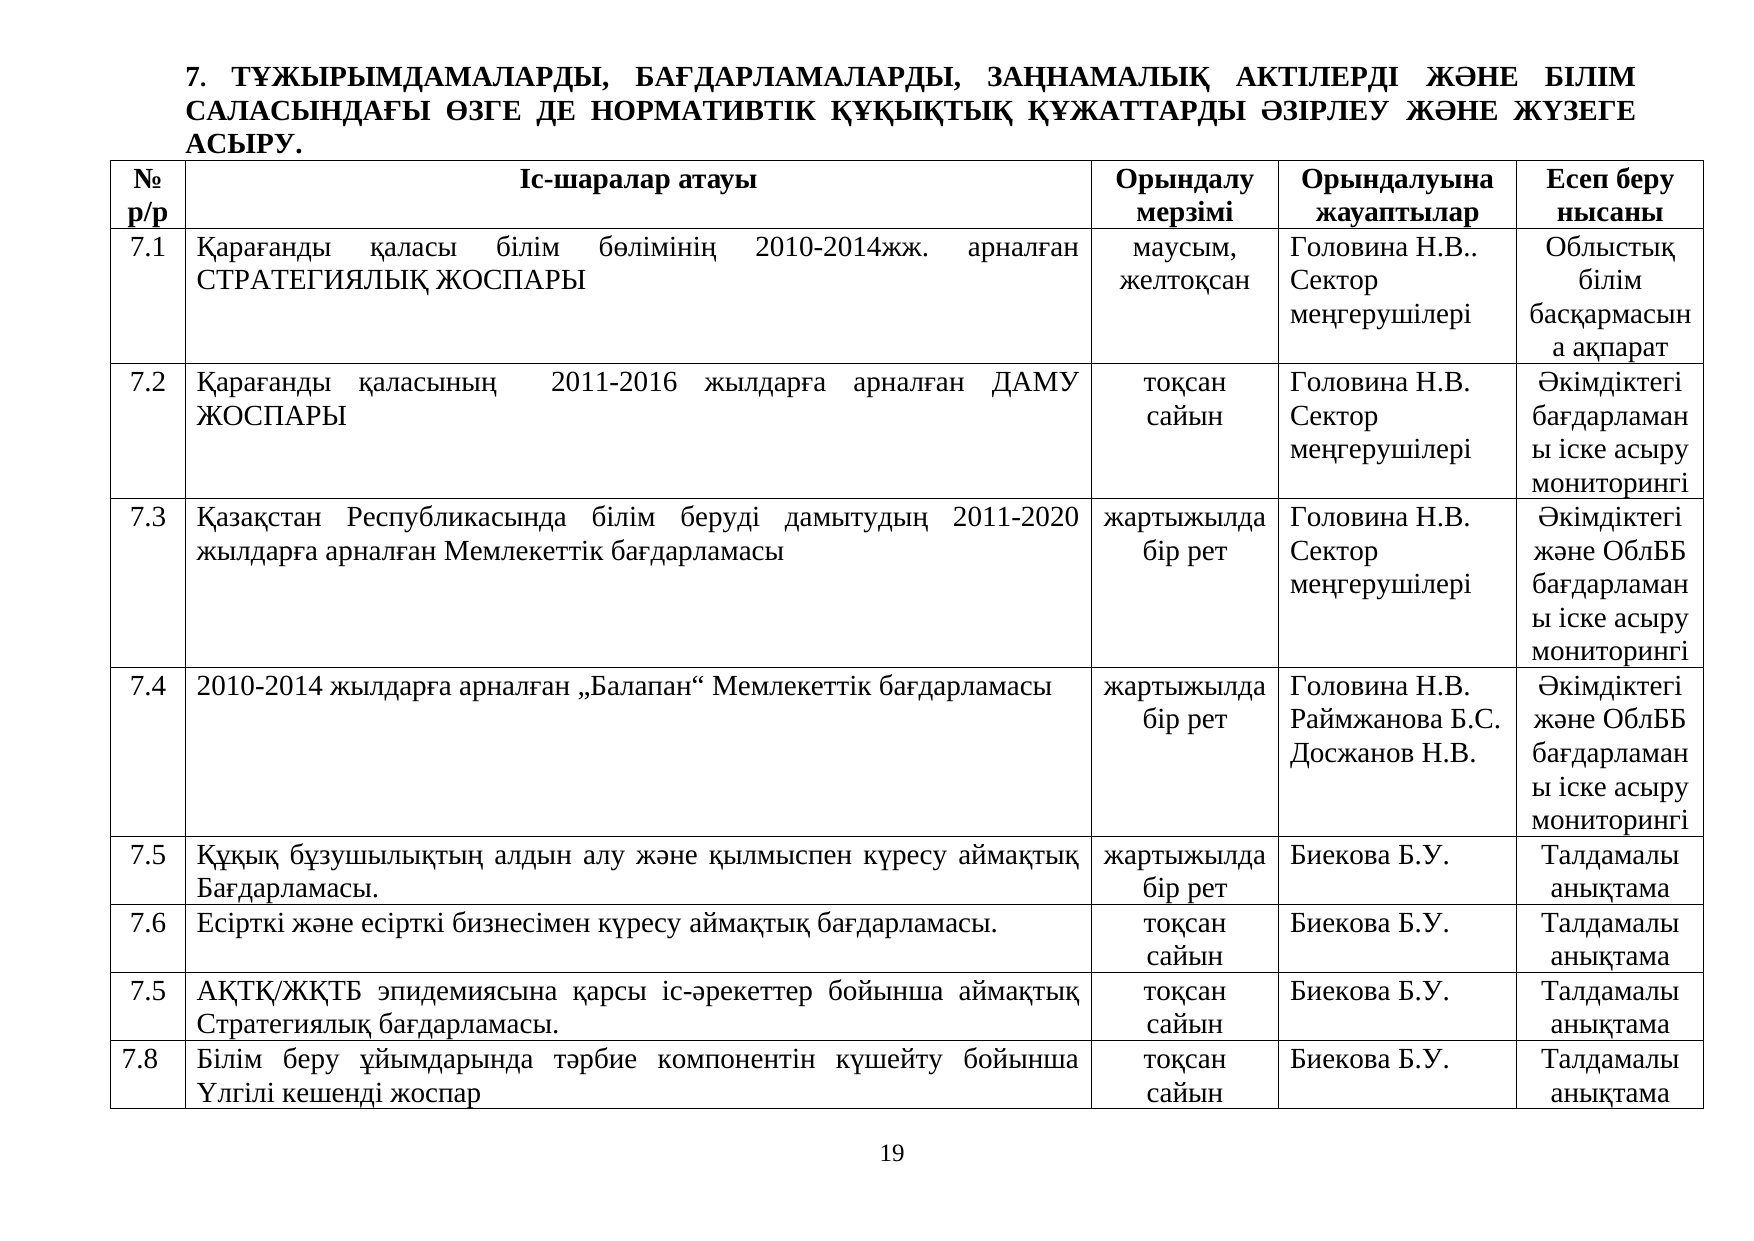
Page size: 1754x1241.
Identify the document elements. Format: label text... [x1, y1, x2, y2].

table_cell тоқсан сайын [1092, 364, 1278, 498]
table_cell Қарағанды қаласының 2011-2016 жылдарға арналған ДАМУ ЖОСПАРЫ [186, 364, 1091, 498]
table_cell Әкімдіктегі және ОблББ бағдарламаны іске асыру мониторингі [1517, 499, 1703, 667]
table_cell Құқық бұзушылықтың алдын алу және қылмыспен күресу аймақтық Бағдарламасы. [186, 837, 1091, 904]
table_cell Биекова Б.У. [1279, 1041, 1516, 1108]
table_cell тоқсан сайын [1092, 973, 1278, 1040]
table_cell Қарағанды қаласы білім бөлімінің 2010-2014жж. арналған СТРАТЕГИЯЛЫҚ ЖОСПАРЫ [186, 229, 1091, 363]
table_cell Головина Н.В. Сектор меңгерушілері [1279, 364, 1516, 498]
table_cell 7.2 [111, 364, 185, 498]
table_cell тоқсан сайын [1092, 1041, 1278, 1108]
table_cell Биекова Б.У. [1279, 905, 1516, 972]
table_cell Биекова Б.У. [1279, 837, 1516, 904]
table_cell 7.5 [111, 973, 185, 1040]
table_cell Головина Н.В. Сектор меңгерушілері [1279, 499, 1516, 667]
table_header Есеп беру нысаны [1517, 161, 1703, 228]
table_cell 2010-2014 жылдарға арналған „Балапан“ Мемлекеттік бағдарламасы [186, 668, 1091, 836]
table_cell 7.8 [111, 1041, 185, 1108]
table_cell 7.6 [111, 905, 185, 972]
table_cell жартыжылда бір рет [1092, 837, 1278, 904]
table_cell 7.5 [111, 837, 185, 904]
table_cell Талдамалы анықтама [1517, 973, 1703, 1040]
table_cell Білім беру ұйымдарында тәрбие компонентін күшейту бойынша Үлгілі кешенді жоспар [186, 1041, 1091, 1108]
table_cell Облыстық білім басқармасына ақпарат [1517, 229, 1703, 363]
table_cell Әкімдіктегі бағдарламаны іске асыру мониторингі [1517, 364, 1703, 498]
table_cell тоқсан сайын [1092, 905, 1278, 972]
table_header Іс-шаралар атауы [186, 161, 1091, 228]
text 7. тұжырымдамаларды, бағдарламаларды, заңнамалық актілерді ЖӘНЕ білім саласындағы өзге де нормативтік құқықтық құжаттарды әзірлеу ЖӘНЕ жүзеге асыру. [185, 59, 1636, 160]
table_cell Әкімдіктегі және ОблББ бағдарламаны іске асыру мониторингі [1517, 668, 1703, 836]
table_cell Талдамалы анықтама [1517, 905, 1703, 972]
table_cell 7.1 [111, 229, 185, 363]
table_cell АҚТҚ/ЖҚТБ эпидемиясына қарсы іс-әрекеттер бойынша аймақтық Стратегиялық бағдарламасы. [186, 973, 1091, 1040]
table_cell Талдамалы анықтама [1517, 1041, 1703, 1108]
table_cell 7.3 [111, 499, 185, 667]
table_cell Биекова Б.У. [1279, 973, 1516, 1040]
table_cell Есірткі және есірткі бизнесімен күресу аймақтық бағдарламасы. [186, 905, 1091, 972]
table_cell 7.4 [111, 668, 185, 836]
table_cell Қазақстан Республикасында білім беруді дамытудың 2011-2020 жылдарға арналған Мемлекеттік бағдарламасы [186, 499, 1091, 667]
table_cell жартыжылда бір рет [1092, 668, 1278, 836]
table_cell жартыжылда бір рет [1092, 499, 1278, 667]
table_cell маусым, желтоқсан [1092, 229, 1278, 363]
table_cell Головина Н.В.. Сектор меңгерушілері [1279, 229, 1516, 363]
table_header Орындалу мерзімі [1092, 161, 1278, 228]
table_header № р/р [111, 161, 185, 228]
table_header Орындалуына жауаптылар [1279, 161, 1516, 228]
table_cell Талдамалы анықтама [1517, 837, 1703, 904]
table_cell Головина Н.В. Раймжанова Б.С. Досжанов Н.В. [1279, 668, 1516, 836]
